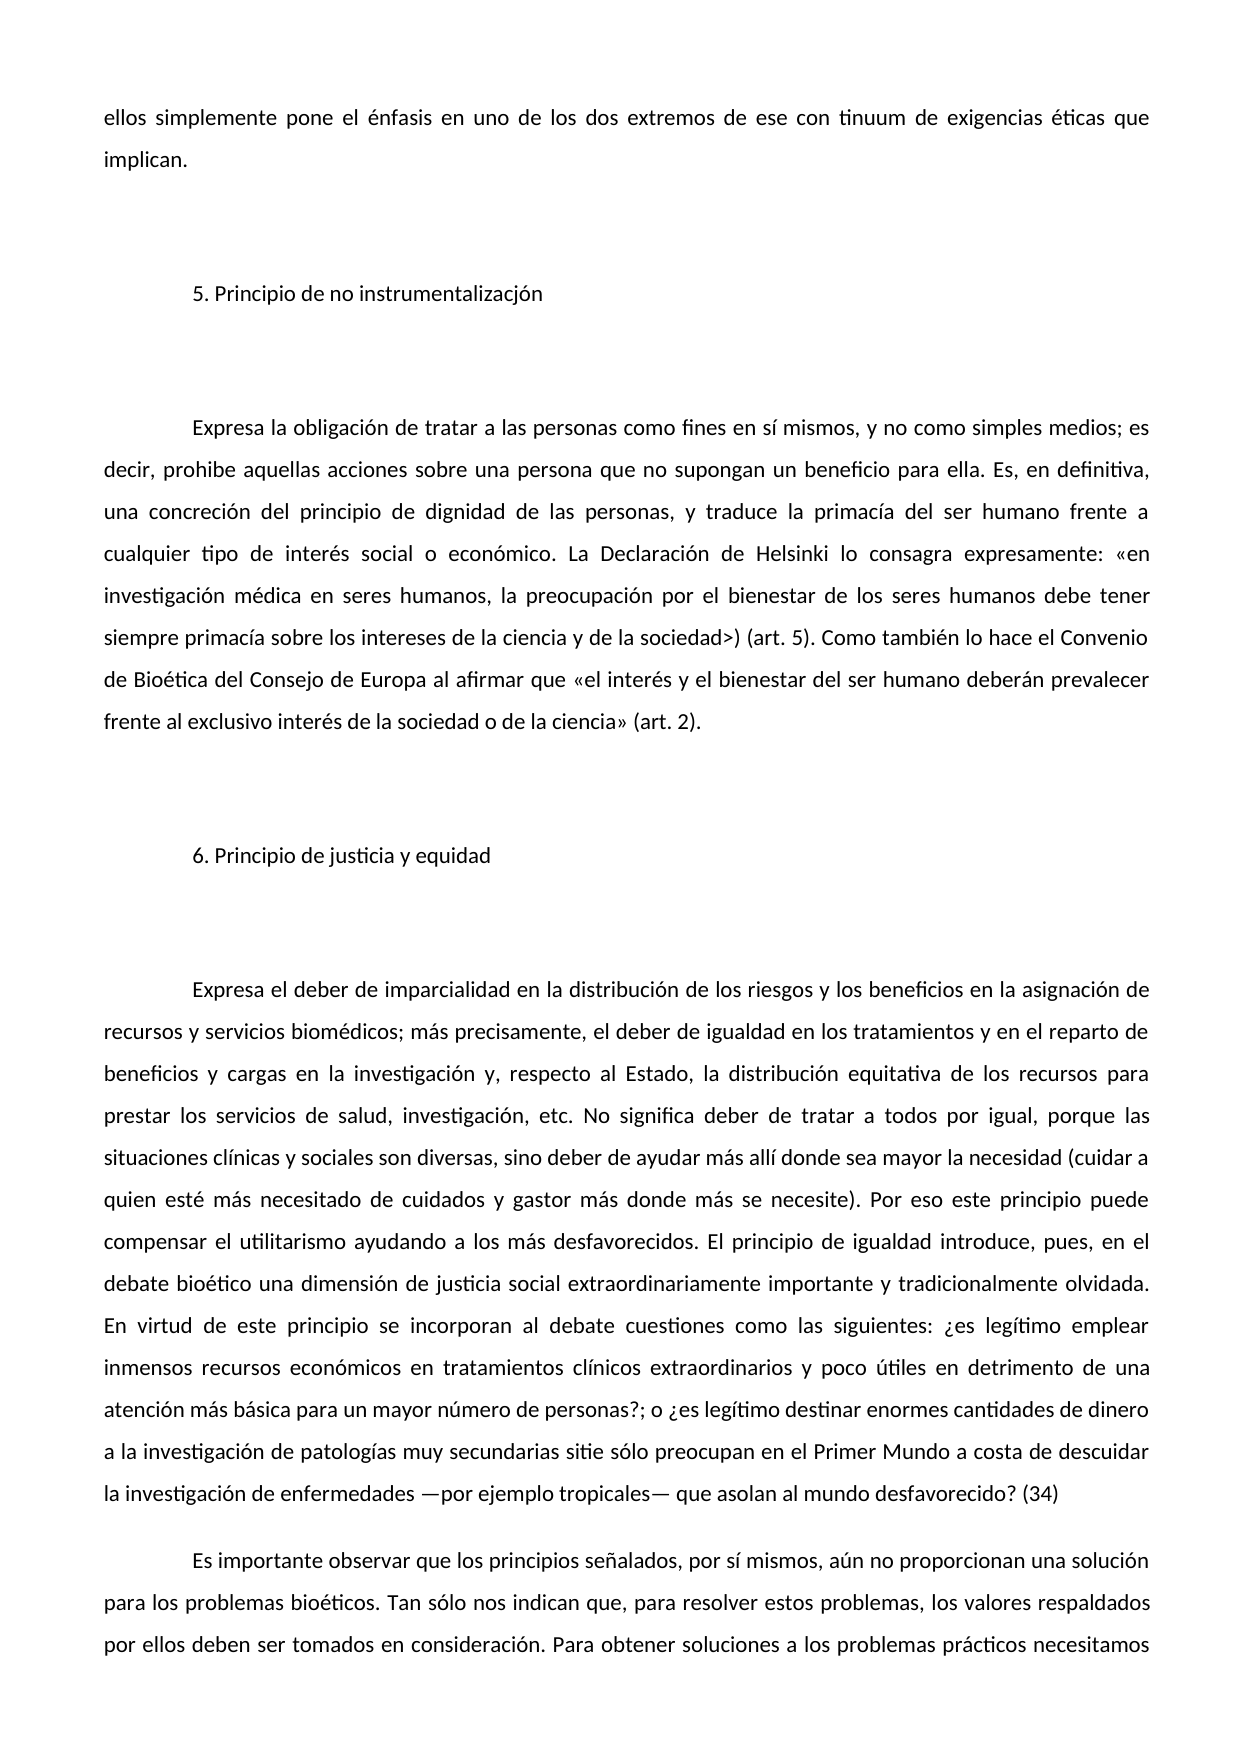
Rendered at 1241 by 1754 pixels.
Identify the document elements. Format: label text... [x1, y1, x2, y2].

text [103, 1546, 1152, 1658]
text Expresa el deber de imparcialidad en la distribución de los riesgos y los beneficios en la asignación de recursos y servicios biomédicos; más precisamente, el deber de igualdad en los tratamientos y en el reparto de beneficios y cargas en la investigación y, respecto al Estado, la distribución equitativa de los recursos para prestar los servicios de salud, investigación, etc. No significa deber de tratar a todos por igual, porque las situaciones clínicas y sociales son diversas, sino deber de ayudar más allí donde sea mayor la necesidad (cuidar a quien esté más necesitado de cuidados y gastor más donde más se necesite). Por eso este principio puede compensar el utilitarismo ayudando a los más desfavorecidos. El principio de igualdad introduce, pues, en el debate bioético una dimensión de justicia social extraordinariamente importante y tradicionalmente olvidada. En virtud de este principio se incorporan al debate cuestiones como las siguientes: ¿es legítimo emplear inmensos recursos económicos en tratamientos clínicos extraordinarios y poco útiles en detrimento de una atención más básica para un mayor número de personas?; o ¿es legítimo destinar enormes cantidades de dinero a la investigación de patologías muy secundarias sitie sólo preocupan en el Primer Mundo a costa de descuidar la investigación de enfermedades —por ejemplo tropicales— que asolan al mundo desfavorecido? (34) [103, 975, 1152, 1507]
text 5. Principio de no instrumentalizacjón [103, 279, 1152, 307]
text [103, 103, 1152, 173]
text Expresa la obligación de tratar a las personas como fines en sí mismos, y no como simples medios; es decir, prohibe aquellas acciones sobre una persona que no supongan un beneficio para ella. Es, en definitiva, una concreción del principio de dignidad de las personas, y traduce la primacía del ser humano frente a cualquier tipo de interés social o económico. La Declaración de Helsinki lo consagra expresamente: «en investigación médica en seres humanos, la preocupación por el bienestar de los seres humanos debe tener siempre primacía sobre los intereses de la ciencia y de la sociedad>) (art. 5). Como también lo hace el Convenio de Bioética del Consejo de Europa al afirmar que «el interés y el bienestar del ser humano deberán prevalecer frente al exclusivo interés de la sociedad o de la ciencia» (art. 2). [103, 413, 1152, 735]
text 6. Principio de justicia y equidad [103, 841, 1152, 869]
